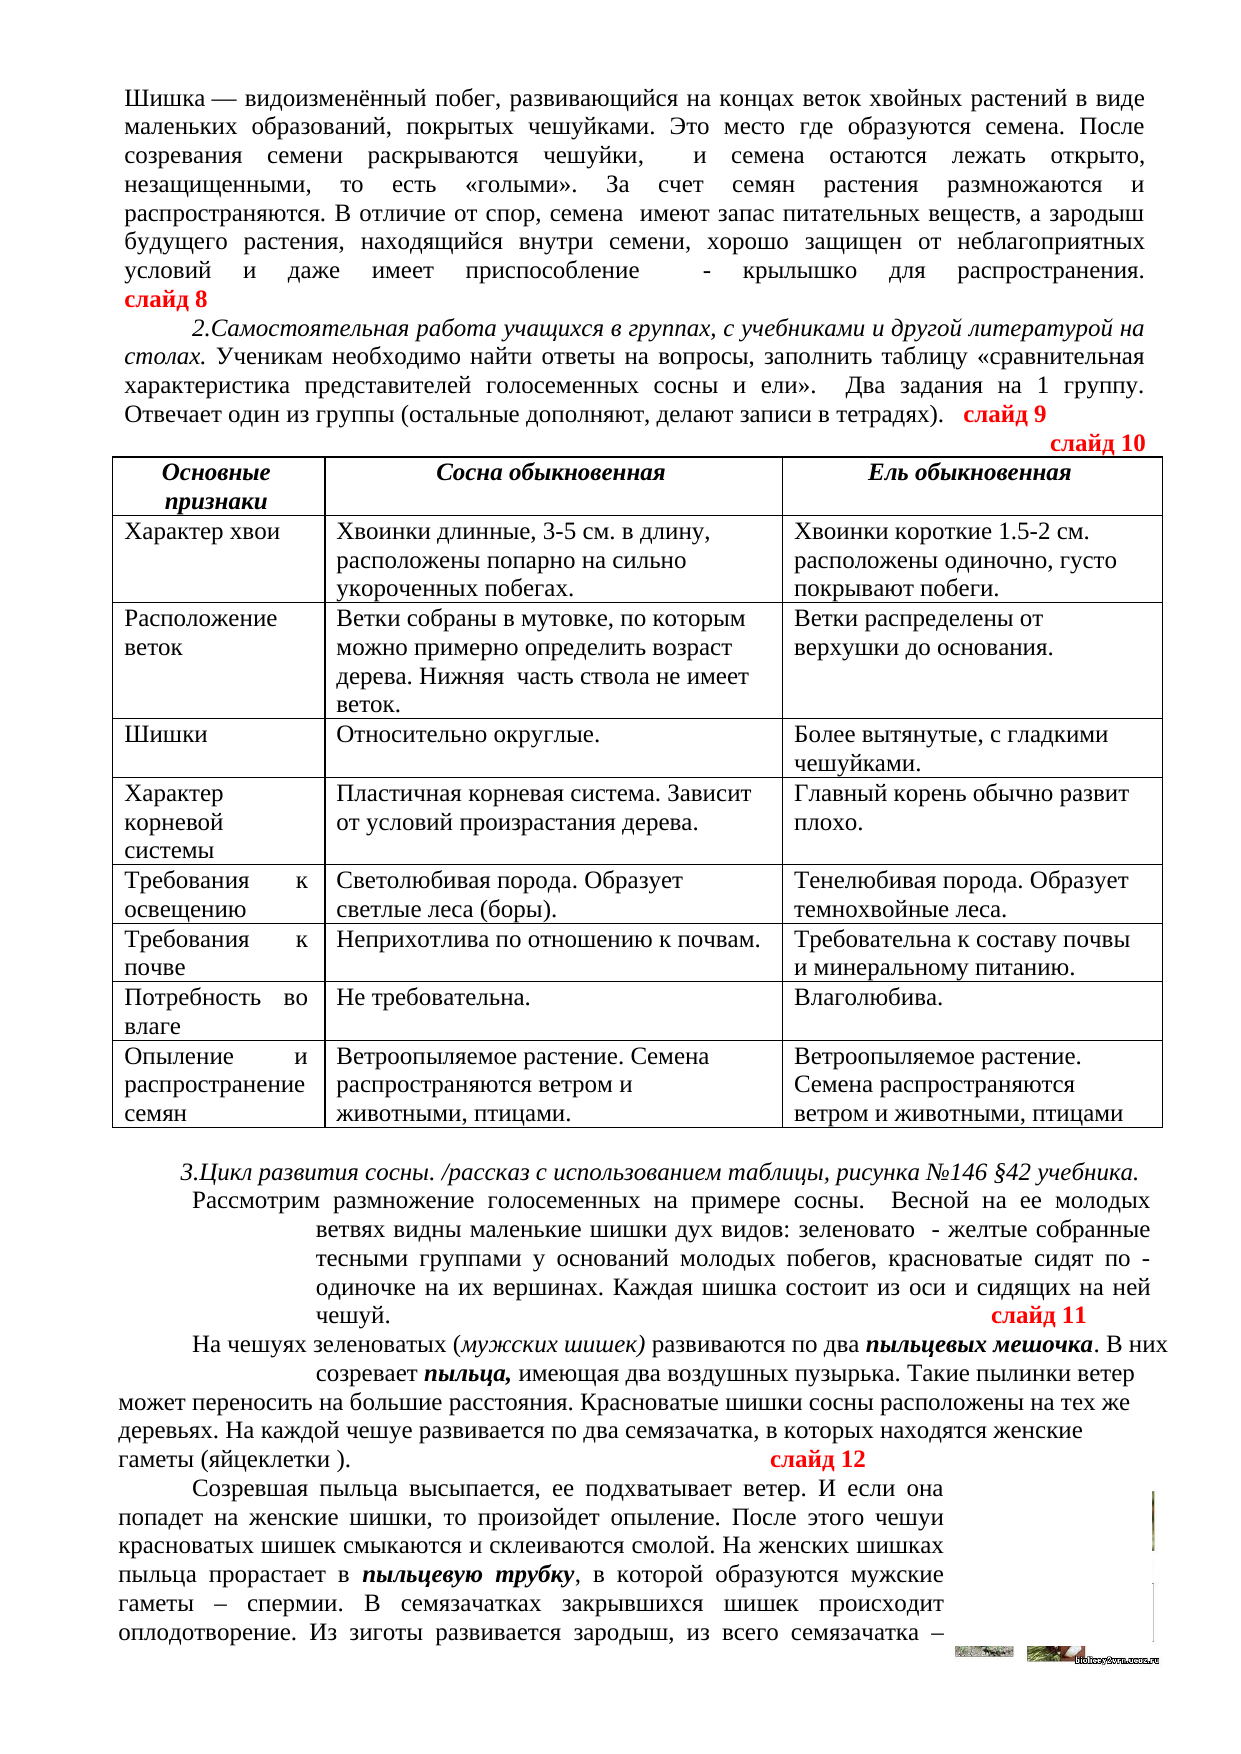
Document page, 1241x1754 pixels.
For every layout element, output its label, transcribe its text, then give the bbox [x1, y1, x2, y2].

text На чешуях зеленоватых (мужских шишек) развиваются по два пыльцевых мешочка. В них созревает пыльца, имеющая два воздушных пузырька. Такие пылинки ветер может переносить на большие расстояния. Красноватые шишки сосны расположены на тех же деревьях. На каждой чешуе развивается по два семязачатка, в которых находятся женские гаметы (яйцеклетки ). слайд 12 [118, 1329, 1152, 1473]
table_cell Требования к освещению [113, 865, 324, 923]
table_cell Ветроопыляемое растение. Семена распространяются ветром и животными, птицами [783, 1041, 1162, 1127]
table_cell Характер корневой системы [113, 778, 324, 864]
table_cell Светолюбивая порода. Образует светлые леса (боры). [326, 865, 782, 923]
table_cell Требовательна к составу почвы и минеральному питанию. [783, 924, 1162, 981]
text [118, 1473, 1152, 1646]
text Рассмотрим размножение голосеменных на примере сосны. Весной на ее молодых ветвях видны маленькие шишки дух видов: зеленовато - желтые собранные тесными группами у оснований молодых побегов, красноватые сидят по - одиночке на их вершинах. Каждая шишка состоит из оси и сидящих на ней чешуй. слайд 11 [118, 1186, 1152, 1329]
text 3.Цикл развития сосны. /рассказ с использованием таблицы, рисунка №146 §42 учебника. [124, 1157, 1146, 1186]
table_cell Шишки [113, 719, 324, 777]
table_cell Требования к почве [113, 924, 324, 981]
picture [944, 1479, 1162, 1667]
table_cell Пластичная корневая система. Зависит от условий произрастания дерева. [326, 778, 782, 864]
table_header Основные признаки [113, 458, 324, 515]
text 2.Самостоятельная работа учащихся в группах, с учебниками и другой литературой на столах. Ученикам необходимо найти ответы на вопросы, заполнить таблицу «сравнительная характеристика представителей голосеменных сосны и ели». Два задания на 1 группу. Отвечает один из группы (остальные дополняют, делают записи в тетрадях). слайд 9 [124, 313, 1146, 428]
table_header Сосна обыкновенная [326, 458, 782, 515]
table_cell Расположение веток [113, 603, 324, 718]
table_cell Хвоинки длинные, 3-. в длину, расположены попарно на сильно укороченных побегах. [326, 516, 782, 602]
table_cell Ветки распределены от верхушки до основания. [783, 603, 1162, 718]
table_cell Влаголюбива. [783, 982, 1162, 1040]
table_cell Ветки собраны в мутовке, по которым можно примерно определить возраст дерева. Нижняя часть ствола не имеет веток. [326, 603, 782, 718]
table_cell Не требовательна. [326, 982, 782, 1040]
table_cell Относительно округлые. [326, 719, 782, 777]
table_cell Характер хвои [113, 516, 324, 602]
table_cell Опыление и распространение семян [113, 1041, 324, 1127]
text слайд 10 [124, 428, 1146, 456]
text Шишка — видоизменённый побег, развивающийся на концах веток хвойных растений в виде маленьких образований, покрытых чешуйками. Это место где образуются семена. После созревания семени раскрываются чешуйки, и семена остаются лежать открыто, незащищенными, то есть «голыми». За счет семян растения размножаются и распространяются. В отличие от спор, семена имеют запас питательных веществ, а зародыш будущего растения, находящийся внутри семени, хорошо защищен от неблагоприятных условий и даже имеет приспособление - крылышко для распространения. слайд 8 [124, 83, 1146, 313]
table_cell Тенелюбивая порода. Образует темнохвойные леса. [783, 865, 1162, 923]
table_cell Неприхотлива по отношению к почвам. [326, 924, 782, 981]
table_cell Потребность во влаге [113, 982, 324, 1040]
table_cell Более вытянутые, с гладкими чешуйками. [783, 719, 1162, 777]
table_cell Хвоинки короткие 1.5-. расположены одиночно, густо покрывают побеги. [783, 516, 1162, 602]
table_header Ель обыкновенная [783, 458, 1162, 515]
table_cell Ветроопыляемое растение. Семена распространяются ветром и животными, птицами. [326, 1041, 782, 1127]
table_cell Главный корень обычно развит плохо. [783, 778, 1162, 864]
